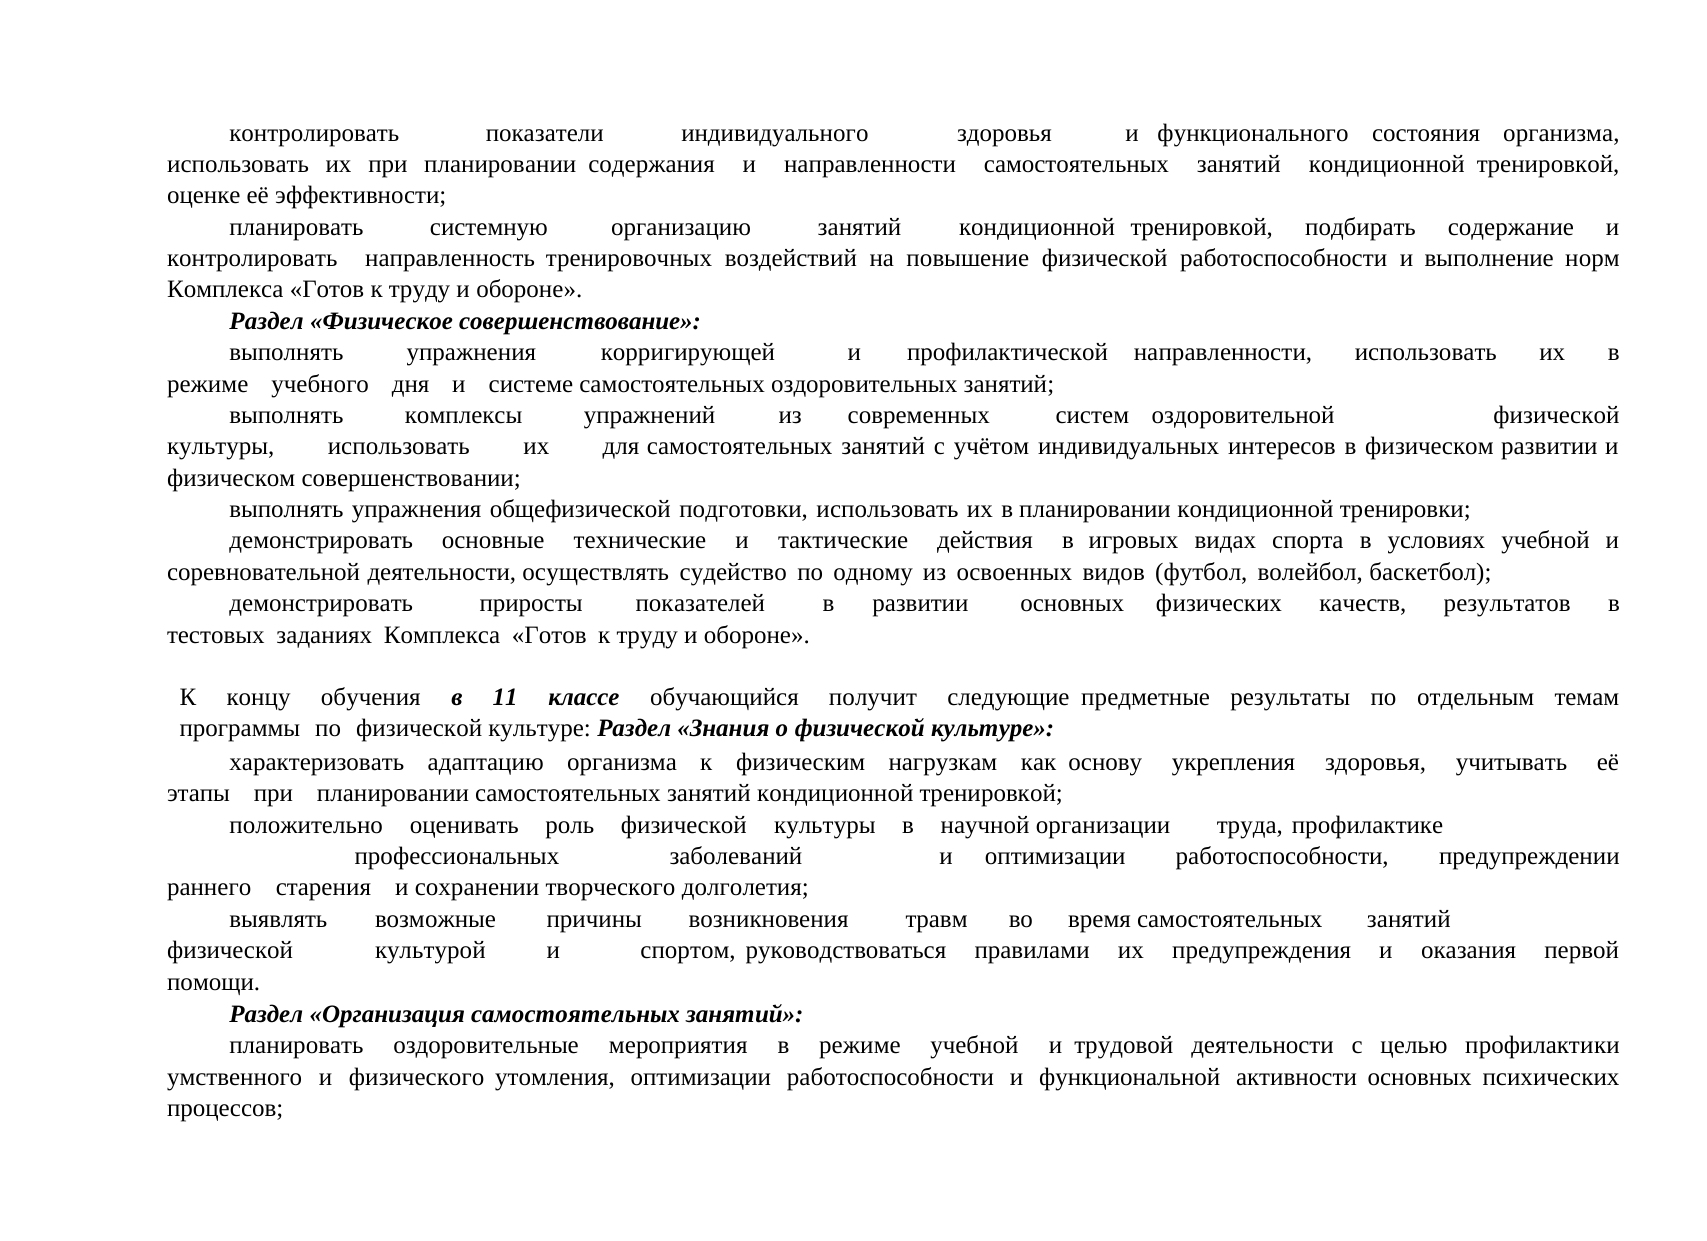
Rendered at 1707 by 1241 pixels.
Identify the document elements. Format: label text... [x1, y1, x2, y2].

text планировать оздоровительные мероприятия в режиме учебной и трудовой деятельности с целью профилактики умственного и физического утомления, оптимизации работоспособности и функциональной активности основных психических процессов; [167, 1031, 1619, 1122]
text Раздел «Организация самостоятельных занятий»: [229, 999, 1620, 1028]
text Раздел «Физическое совершенствование»: [229, 306, 1620, 335]
text выполнять комплексы упражнений из современных систем оздоровительной физической культуры, использовать их для самостоятельных занятий с учётом индивидуальных интересов в физическом развитии и физическом совершенствовании; [167, 400, 1619, 491]
text характеризовать адаптацию организма к физическим нагрузкам как основу укрепления здоровья, учитывать её этапы при планировании самостоятельных занятий кондиционной тренировкой; [167, 747, 1619, 807]
text демонстрировать приросты показателей в развитии основных физических качеств, результатов в тестовых заданиях Комплекса «Готов к труду и обороне». [167, 588, 1620, 648]
text положительно оценивать роль физической культуры в научной организации труда, профилактике профессиональных заболеваний и оптимизации работоспособности, предупреждении раннего старения и сохранении творческого долголетия; [167, 810, 1619, 901]
text выявлять возможные причины возникновения травм во время самостоятельных занятий физической культурой и спортом, руководствоваться правилами их предупреждения и оказания первой помощи. [167, 904, 1619, 996]
text выполнять упражнения корригирующей и профилактической направленности, использовать их в режиме учебного дня и системе самостоятельных оздоровительных занятий; [167, 337, 1619, 397]
text демонстрировать основные технические и тактические действия в игровых видах спорта в условиях учебной и соревновательной деятельности, осуществлять судейство по одному из освоенных видов (футбол, волейбол, баскетбол); [167, 526, 1619, 586]
text контролировать показатели индивидуального здоровья и функционального состояния организма, использовать их при планировании содержания и направленности самостоятельных занятий кондиционной тренировкой, оценке её эффективности; [167, 118, 1619, 209]
text планировать системную организацию занятий кондиционной тренировкой, подбирать содержание и контролировать направленность тренировочных воздействий на повышение физической работоспособности и выполнение норм Комплекса «Готов к труду и обороне». [167, 212, 1619, 303]
text выполнять упражнения общефизической подготовки, использовать их в планировании кондиционной тренировки; [167, 494, 1624, 523]
text К концу обучения в 11 классе обучающийся получит следующие предметные результаты по отдельным темам программы по физической культуре: Раздел «Знания о физической культуре»: [179, 682, 1619, 742]
